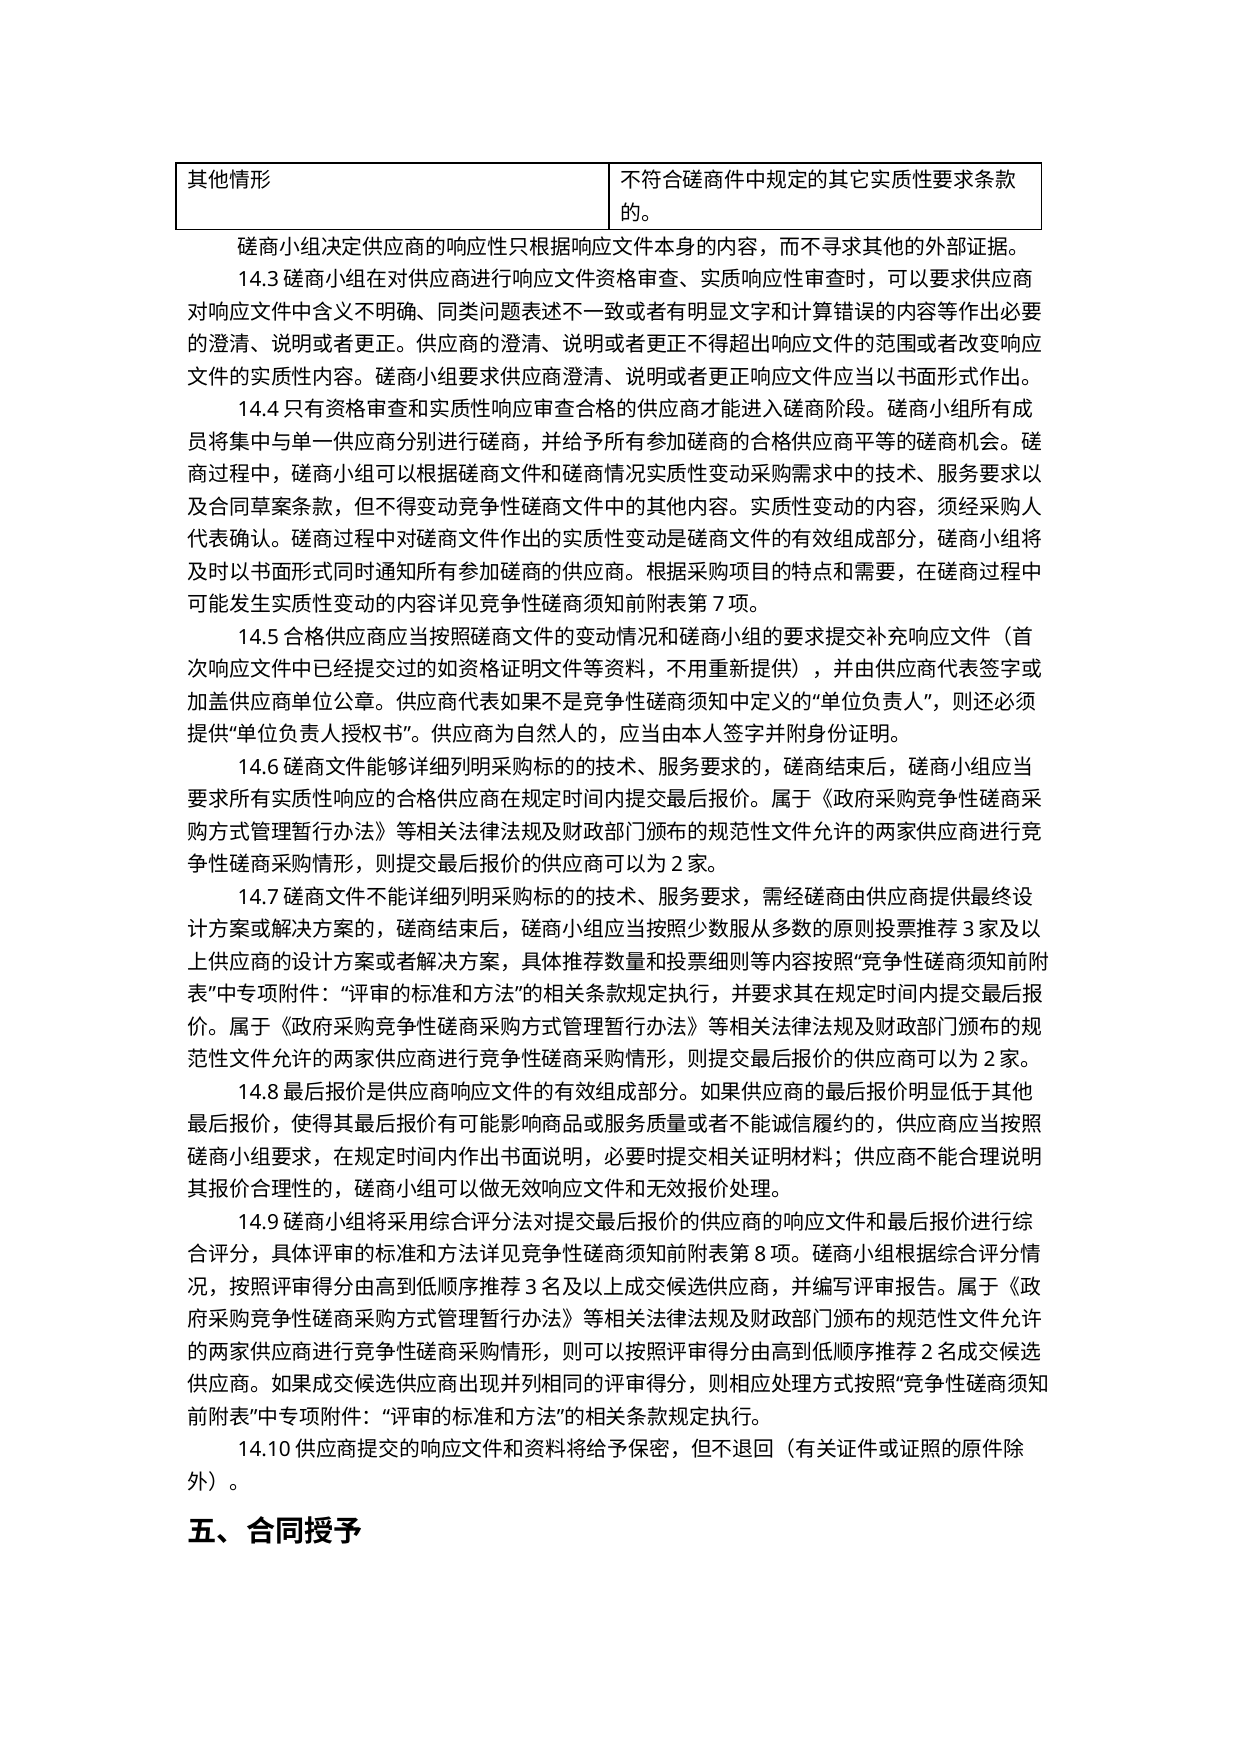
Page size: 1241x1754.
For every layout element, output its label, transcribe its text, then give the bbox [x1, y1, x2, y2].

text 14.10供应商提交的响应文件和资料将给予保密，但不退回（有关证件或证照的原件除外）。 [187, 1433, 1053, 1498]
text 磋商小组决定供应商的响应性只根据响应文件本身的内容，而不寻求其他的外部证据。 [187, 230, 1053, 263]
text 14.4只有资格审查和实质性响应审查合格的供应商才能进入磋商阶段。磋商小组所有成员将集中与单一供应商分别进行磋商，并给予所有参加磋商的合格供应商平等的磋商机会。磋商过程中，磋商小组可以根据磋商文件和磋商情况实质性变动采购需求中的技术、服务要求以及合同草案条款，但不得变动竞争性磋商文件中的其他内容。实质性变动的内容，须经采购人代表确认。磋商过程中对磋商文件作出的实质性变动是磋商文件的有效组成部分，磋商小组将及时以书面形式同时通知所有参加磋商的供应商。根据采购项目的特点和需要，在磋商过程中可能发生实质性变动的内容详见竞争性磋商须知前附表第7项。 [187, 393, 1053, 620]
text 14.7磋商文件不能详细列明采购标的的技术、服务要求，需经磋商由供应商提供最终设计方案或解决方案的，磋商结束后，磋商小组应当按照少数服从多数的原则投票推荐3家及以上供应商的设计方案或者解决方案，具体推荐数量和投票细则等内容按照“竞争性磋商须知前附表”中专项附件：“评审的标准和方法”的相关条款规定执行，并要求其在规定时间内提交最后报价。属于《政府采购竞争性磋商采购方式管理暂行办法》等相关法律法规及财政部门颁布的规范性文件允许的两家供应商进行竞争性磋商采购情形，则提交最后报价的供应商可以为2家。 [187, 880, 1053, 1075]
text 14.9磋商小组将采用综合评分法对提交最后报价的供应商的响应文件和最后报价进行综合评分，具体评审的标准和方法详见竞争性磋商须知前附表第8项。磋商小组根据综合评分情况，按照评审得分由高到低顺序推荐3名及以上成交候选供应商，并编写评审报告。属于《政府采购竞争性磋商采购方式管理暂行办法》等相关法律法规及财政部门颁布的规范性文件允许的两家供应商进行竞争性磋商采购情形，则可以按照评审得分由高到低顺序推荐2名成交候选供应商。如果成交候选供应商出现并列相同的评审得分，则相应处理方式按照“竞争性磋商须知前附表”中专项附件：“评审的标准和方法”的相关条款规定执行。 [187, 1205, 1053, 1433]
table_cell 不符合磋商件中规定的其它实质性要求条款的。 [610, 164, 1041, 228]
table_cell 其他情形 [177, 164, 608, 228]
text 14.5合格供应商应当按照磋商文件的变动情况和磋商小组的要求提交补充响应文件（首次响应文件中已经提交过的如资格证明文件等资料，不用重新提供），并由供应商代表签字或加盖供应商单位公章。供应商代表如果不是竞争性磋商须知中定义的“单位负责人”，则还必须提供“单位负责人授权书”。供应商为自然人的，应当由本人签字并附身份证明。 [187, 620, 1053, 750]
text 14.6磋商文件能够详细列明采购标的的技术、服务要求的，磋商结束后，磋商小组应当要求所有实质性响应的合格供应商在规定时间内提交最后报价。属于《政府采购竞争性磋商采购方式管理暂行办法》等相关法律法规及财政部门颁布的规范性文件允许的两家供应商进行竞争性磋商采购情形，则提交最后报价的供应商可以为2家。 [187, 750, 1053, 880]
text 14.8最后报价是供应商响应文件的有效组成部分。如果供应商的最后报价明显低于其他最后报价，使得其最后报价有可能影响商品或服务质量或者不能诚信履约的，供应商应当按照磋商小组要求，在规定时间内作出书面说明，必要时提交相关证明材料；供应商不能合理说明其报价合理性的，磋商小组可以做无效响应文件和无效报价处理。 [187, 1075, 1053, 1205]
text 五、合同授予 [187, 1498, 1053, 1563]
text 14.3磋商小组在对供应商进行响应文件资格审查、实质响应性审查时，可以要求供应商对响应文件中含义不明确、同类问题表述不一致或者有明显文字和计算错误的内容等作出必要的澄清、说明或者更正。供应商的澄清、说明或者更正不得超出响应文件的范围或者改变响应文件的实质性内容。磋商小组要求供应商澄清、说明或者更正响应文件应当以书面形式作出。 [187, 263, 1053, 393]
